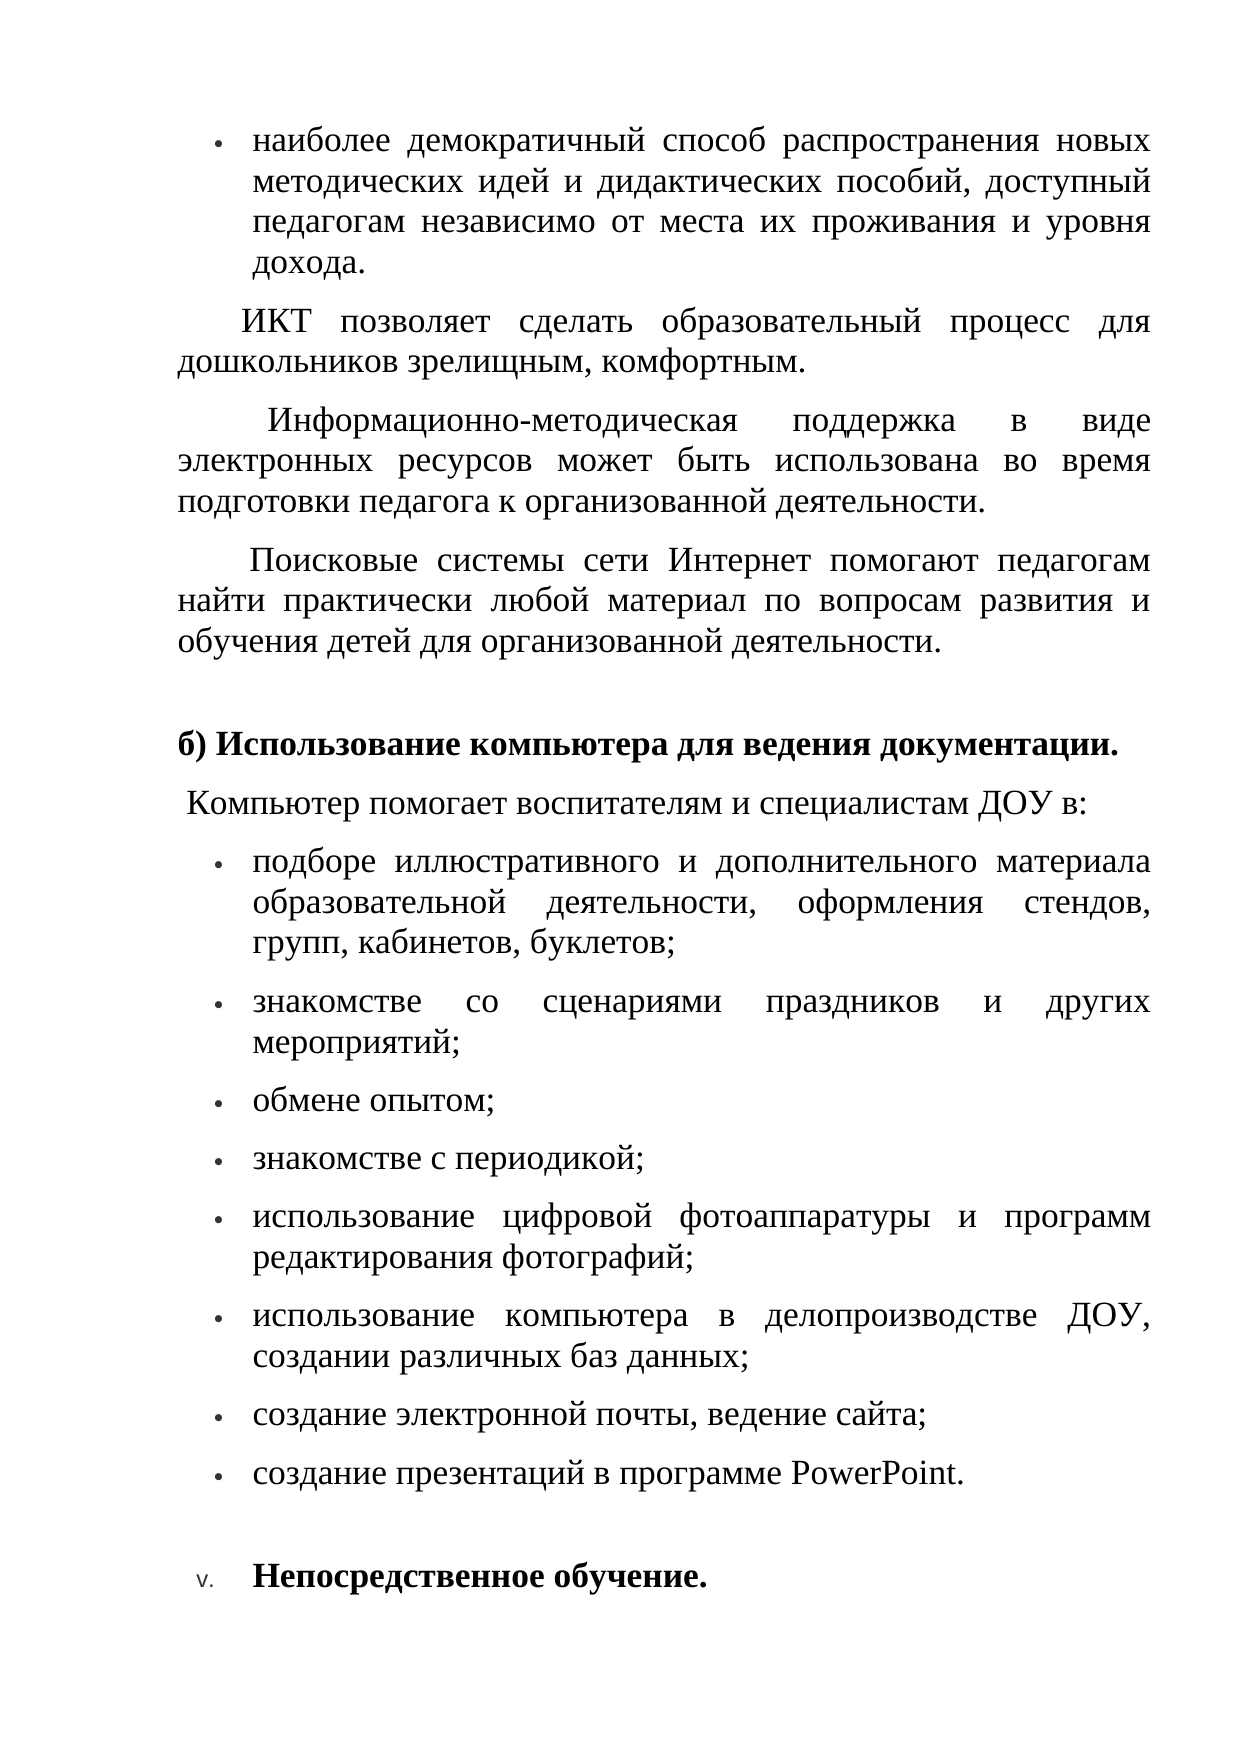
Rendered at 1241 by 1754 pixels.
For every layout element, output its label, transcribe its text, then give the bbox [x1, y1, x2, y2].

list наиболее демократичный способ распространения новых методических идей и дидактических пособий, доступный педагогам независимо от места их проживания и уровня дохода. [215, 118, 1152, 281]
text б) Использование компьютера для ведения документации. [177, 723, 1152, 763]
list создание презентаций в программе PowerPoint. [215, 1451, 1152, 1492]
list использование цифровой фотоаппаратуры и программ редактирования фотографий; [215, 1194, 1152, 1276]
list знакомстве с периодикой; [215, 1136, 1152, 1177]
list знакомстве со сценариями праздников и других мероприятий; [215, 979, 1152, 1061]
list использование компьютера в делопроизводстве ДОУ, создании различных баз данных; [215, 1294, 1152, 1375]
list создание электронной почты, ведение сайта; [215, 1393, 1152, 1433]
text ИКТ позволяет сделать образовательный процесс для дошкольников зрелищным, комфортным. [177, 299, 1152, 381]
list подборе иллюстративного и дополнительного материала образовательной деятельности, оформления стендов, групп, кабинетов, буклетов; [215, 839, 1152, 962]
text Информационно-методическая поддержка в виде электронных ресурсов может быть использована во время подготовки педагога к организованной деятельности. [177, 398, 1152, 520]
text Компьютер помогает воспитателям и специалистам ДОУ в: [177, 781, 1152, 822]
list обмене опытом; [215, 1078, 1152, 1119]
list Непосредственное обучение. [215, 1554, 1152, 1595]
text Поисковые системы сети Интернет помогают педагогам найти практически любой материал по вопросам развития и обучения детей для организованной деятельности. [177, 538, 1152, 660]
